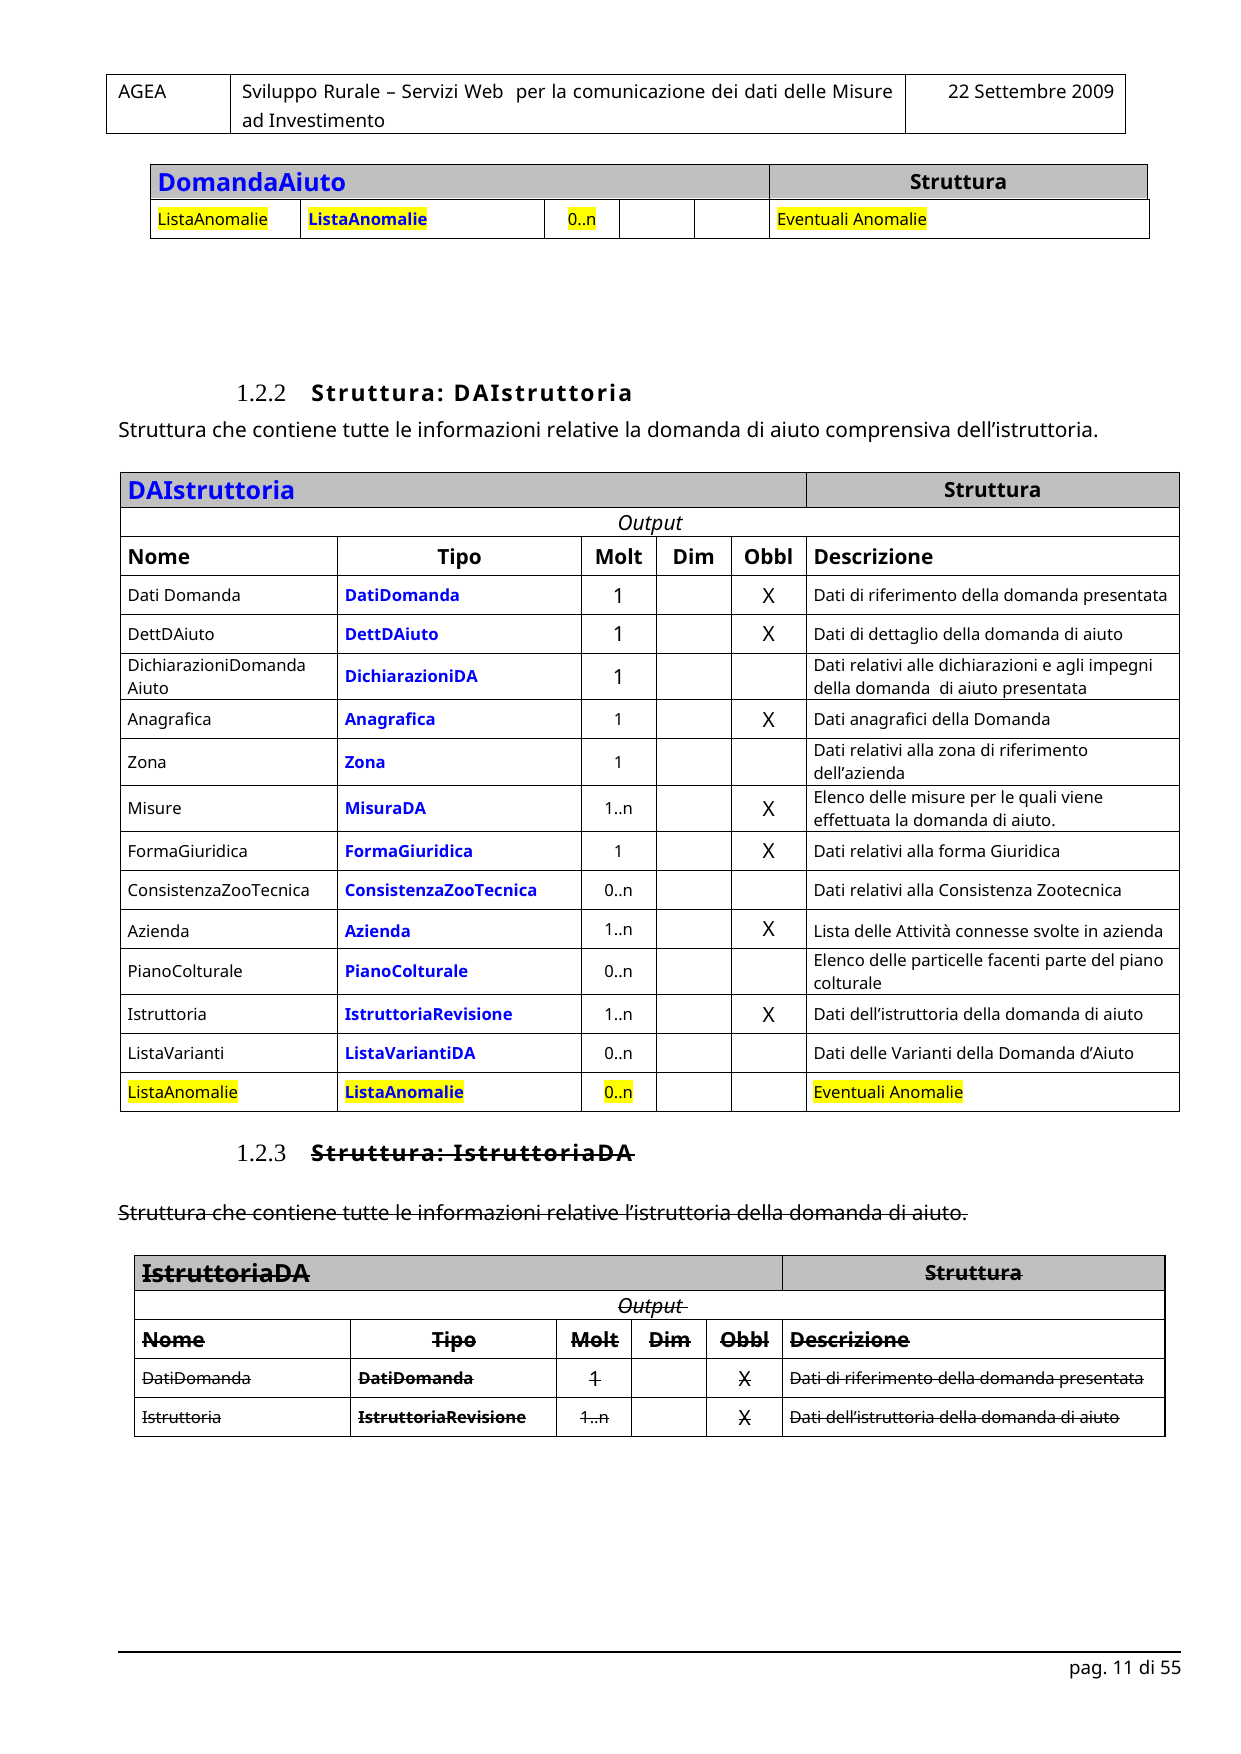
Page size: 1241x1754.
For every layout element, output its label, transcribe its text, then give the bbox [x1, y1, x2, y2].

table_cell 0..n [582, 1034, 656, 1072]
table_cell [657, 995, 731, 1033]
table_cell Nome [135, 1320, 350, 1358]
table_cell Dati di riferimento della domanda presentata [807, 576, 1179, 614]
table_cell ListaAnomalie [121, 1073, 337, 1111]
table_cell X [732, 995, 806, 1033]
table_cell Tipo [351, 1320, 556, 1358]
table_cell Elenco delle particelle facenti parte del piano colturale [807, 949, 1179, 994]
table_header DAIstruttoria [121, 473, 806, 507]
table_cell Descrizione [807, 537, 1179, 575]
table_cell 1 [582, 576, 656, 614]
table_cell 0..n [582, 871, 656, 909]
table_cell [657, 739, 731, 784]
table_header Struttura [807, 473, 1179, 507]
table_cell Eventuali Anomalie [770, 200, 1149, 237]
table_cell [657, 700, 731, 738]
table_cell Descrizione [783, 1320, 1164, 1358]
table_cell [657, 871, 731, 909]
table_cell IstruttoriaRevisione [351, 1398, 556, 1436]
table_cell Dati Domanda [121, 576, 337, 614]
table_cell Azienda [338, 910, 581, 947]
table_cell [695, 200, 769, 237]
table_cell 1..n [557, 1398, 631, 1436]
table_cell Lista delle Attività connesse svolte in azienda [807, 910, 1179, 947]
table_cell [620, 200, 694, 237]
table_cell Molt [557, 1320, 631, 1358]
table_cell X [732, 910, 806, 947]
table_cell [657, 576, 731, 614]
table_cell Output [135, 1291, 1164, 1319]
table_cell 1..n [582, 910, 656, 947]
table_cell X [732, 786, 806, 831]
table_cell Misure [121, 786, 337, 831]
table_cell DatiDomanda [135, 1359, 350, 1397]
table_cell [657, 832, 731, 870]
table_cell DettDAiuto [338, 615, 581, 653]
table_cell 1 [582, 615, 656, 653]
table_cell Output [121, 508, 1179, 536]
table_cell X [732, 832, 806, 870]
table_cell [732, 739, 806, 784]
table_cell Istruttoria [121, 995, 337, 1033]
table_cell Dati delle Varianti della Domanda d’Aiuto [807, 1034, 1179, 1072]
table_cell DatiDomanda [351, 1359, 556, 1397]
table_cell Azienda [121, 910, 337, 947]
table_cell PianoColturale [121, 949, 337, 994]
table_cell DichiarazioniDA [338, 654, 581, 699]
table_cell FormaGiuridica [121, 832, 337, 870]
table_cell [657, 949, 731, 994]
table_cell [657, 654, 731, 699]
table_cell Elenco delle misure per le quali viene effettuata la domanda di aiuto. [807, 786, 1179, 831]
table_cell X [732, 700, 806, 738]
table_cell Dati relativi alle dichiarazioni e agli impegni della domanda di aiuto presentata [807, 654, 1179, 699]
table_cell 1..n [582, 786, 656, 831]
table_cell Nome [121, 537, 337, 575]
table_cell ListaVariantiDA [338, 1034, 581, 1072]
table_cell ConsistenzaZooTecnica [338, 871, 581, 909]
table_cell 1 [582, 700, 656, 738]
table_cell Dati dell’istruttoria della domanda di aiuto [807, 995, 1179, 1033]
table_cell DatiDomanda [338, 576, 581, 614]
table_cell Istruttoria [135, 1398, 350, 1436]
table_cell Molt [582, 537, 656, 575]
table_cell PianoColturale [338, 949, 581, 994]
table_cell Dati di riferimento della domanda presentata [783, 1359, 1164, 1397]
table_cell [732, 654, 806, 699]
table_cell Dati anagrafici della Domanda [807, 700, 1179, 738]
table_cell ListaAnomalie [301, 200, 544, 237]
table_cell Dati di dettaglio della domanda di aiuto [807, 615, 1179, 653]
text Struttura che contiene tutte le informazioni relative la domanda di aiuto comprensiva dell’istruttoria. [118, 415, 1181, 443]
table_cell ConsistenzaZooTecnica [121, 871, 337, 909]
table_cell DettDAiuto [121, 615, 337, 653]
table_cell Anagrafica [338, 700, 581, 738]
table_cell 1..n [582, 995, 656, 1033]
table_cell [657, 1034, 731, 1072]
table_cell 0..n [582, 1073, 656, 1111]
table_cell Tipo [338, 537, 581, 575]
table_cell 1 [582, 832, 656, 870]
table_cell ListaAnomalie [151, 200, 300, 237]
table_cell Dati relativi alla Consistenza Zootecnica [807, 871, 1179, 909]
table_cell [732, 1073, 806, 1111]
table_header Struttura [783, 1256, 1164, 1290]
table_cell Obbl [707, 1320, 782, 1358]
subtitle Struttura: DAIstruttoria [236, 377, 1181, 408]
table_cell [732, 871, 806, 909]
table_cell 0..n [545, 200, 619, 237]
table_cell [632, 1359, 706, 1397]
table_header Struttura [770, 165, 1147, 198]
table_cell [657, 615, 731, 653]
table_cell Dati dell’istruttoria della domanda di aiuto [783, 1398, 1164, 1436]
table_cell FormaGiuridica [338, 832, 581, 870]
table_cell Dati relativi alla forma Giuridica [807, 832, 1179, 870]
table_cell 1 [557, 1359, 631, 1397]
table_cell IstruttoriaRevisione [338, 995, 581, 1033]
table_cell X [707, 1398, 782, 1436]
table_header DomandaAiuto [151, 165, 769, 198]
table_cell Zona [121, 739, 337, 784]
table_cell X [732, 576, 806, 614]
table_cell [732, 1034, 806, 1072]
table_cell DichiarazioniDomanda Aiuto [121, 654, 337, 699]
table_cell Anagrafica [121, 700, 337, 738]
table_cell [657, 786, 731, 831]
table_cell MisuraDA [338, 786, 581, 831]
table_cell 1 [582, 739, 656, 784]
table_cell [657, 910, 731, 947]
table_cell 0..n [582, 949, 656, 994]
table_cell 1 [582, 654, 656, 699]
text Struttura che contiene tutte le informazioni relative l’istruttoria della domanda di aiuto. [118, 1198, 1181, 1226]
table_cell Dati relativi alla zona di riferimento dell’azienda [807, 739, 1179, 784]
table_cell ListaAnomalie [338, 1073, 581, 1111]
table_cell [657, 1073, 731, 1111]
table_cell Dim [657, 537, 731, 575]
table_cell ListaVarianti [121, 1034, 337, 1072]
table_cell Obbl [732, 537, 806, 575]
table_cell [732, 949, 806, 994]
table_cell X [732, 615, 806, 653]
table_cell X [707, 1359, 782, 1397]
table_cell [632, 1398, 706, 1436]
table_cell Eventuali Anomalie [807, 1073, 1179, 1111]
subtitle Struttura: IstruttoriaDA [236, 1137, 1181, 1168]
table_cell Dim [632, 1320, 706, 1358]
table_header IstruttoriaDA [135, 1256, 782, 1290]
table_cell Zona [338, 739, 581, 784]
